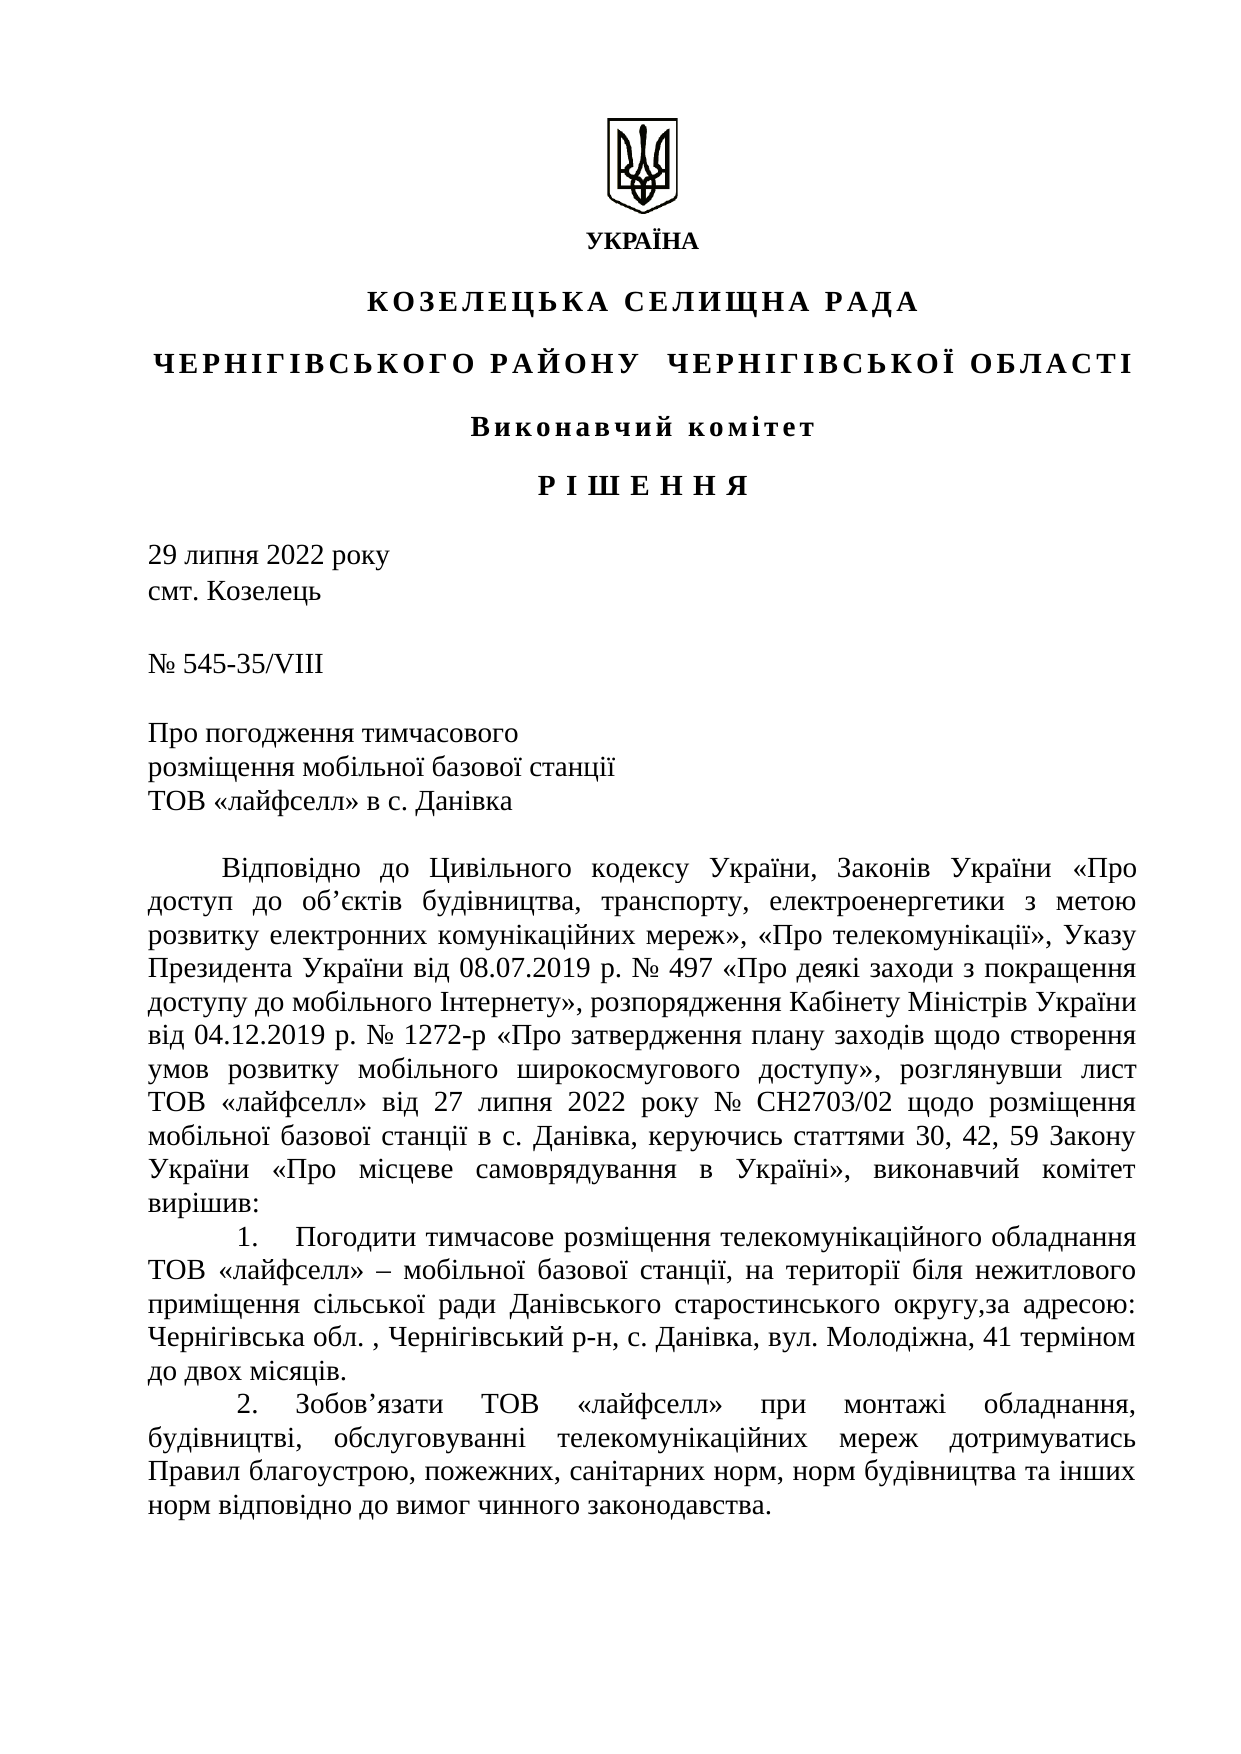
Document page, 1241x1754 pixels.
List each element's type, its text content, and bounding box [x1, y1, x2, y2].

text 29 липня 2022 року [148, 537, 1137, 571]
text Україна [148, 226, 1137, 255]
text розміщення мобільної базової станції [148, 749, 1137, 783]
text Про погодження тимчасового [148, 716, 1137, 749]
list Погодити тимчасове розміщення телекомунікаційного обладнання ТОВ «лайфселл» – мобільної базової станції, на території біля нежитлового приміщення сільської ради Данівського старостинського округу,за адресою: Чернігівська обл. , Чернігівський р-н, с. Данівка, вул. Молодіжна, 41 терміном до двох місяців. [148, 1219, 1137, 1386]
text № 545-35/VIII [148, 646, 1137, 679]
list Зобов’язати ТОВ «лайфселл» при монтажі обладнання, будівництві, обслуговуванні телекомунікаційних мереж дотримуватись Правил благоустрою, пожежних, санітарних норм, норм будівництва та інших норм відповідно до вимог чинного законодавства. [148, 1386, 1137, 1521]
text Відповідно до Цивільного кодексу України, Законів України «Про доступ до об’єктів будівництва, транспорту, електроенергетики з метою розвитку електронних комунікаційних мереж», «Про телекомунікації», Указу Президента України від 08.07.2019 р. № 497 «Про деякі заходи з покращення доступу до мобільного Інтернету», розпорядження Кабінету Міністрів України від 04.12.2019 р. № 1272-р «Про затвердження плану заходів щодо створення умов розвитку мобільного широкосмугового доступу», розглянувши лист ТОВ «лайфселл» від 27 липня 2022 року № СН2703/02 щодо розміщення мобільної базової станції в с. Данівка, керуючись статтями 30, 42, 59 Закону України «Про місцеве самоврядування в Україні», виконавчий комітет вирішив: [148, 917, 1137, 1219]
text смт. Козелець [148, 573, 1137, 607]
picture [607, 118, 678, 214]
text КОЗЕЛЕЦЬКА СЕЛИЩНА РАДА [148, 284, 1137, 317]
text ТОВ «лайфселл» в с. Данівка [148, 783, 1137, 816]
text Виконавчий комітет [148, 409, 1137, 443]
text ЧЕРНІГІВСЬКОГО РАЙОНУ ЧЕРНІГІВСЬКОЇ ОБЛАСТІ [148, 347, 1137, 380]
text РІШЕННЯ [148, 472, 1137, 501]
